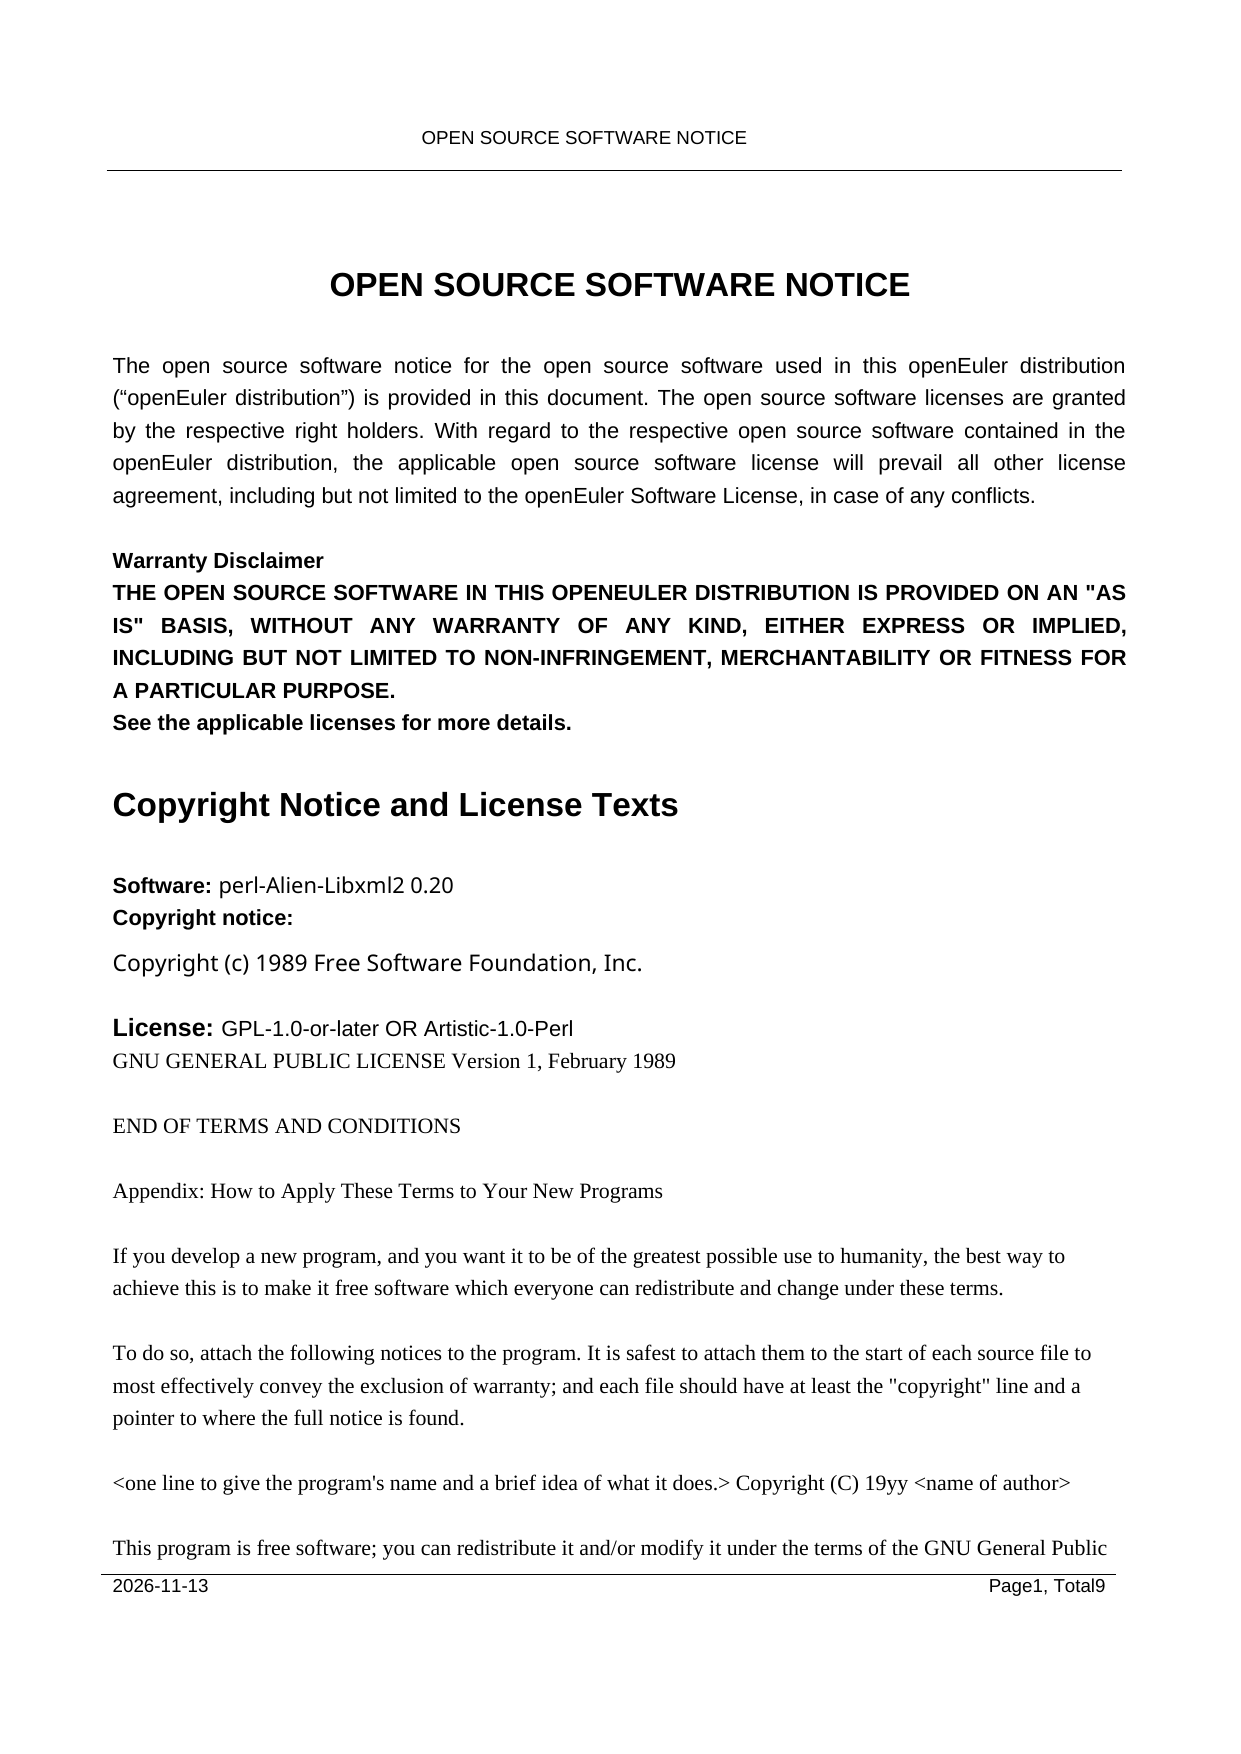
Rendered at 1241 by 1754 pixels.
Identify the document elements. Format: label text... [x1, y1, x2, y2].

text Copyright (c) 1989 Free Software Foundation, Inc. [112, 947, 1128, 1012]
text Copyright notice: [112, 901, 1128, 934]
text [112, 1044, 1128, 1564]
text Warranty Disclaimer [112, 544, 1128, 576]
text THE OPEN SOURCE SOFTWARE IN THIS OPENEULER DISTRIBUTION IS PROVIDED ON AN "AS IS" BASIS, WITHOUT ANY WARRANTY OF ANY KIND, EITHER EXPRESS OR IMPLIED, INCLUDING BUT NOT LIMITED TO NON-INFRINGEMENT, MERCHANTABILITY OR FITNESS FOR A PARTICULAR PURPOSE. See the applicable licenses for more details. [112, 576, 1128, 739]
text Copyright Notice and License Texts [112, 771, 1128, 836]
title Software: perl-Alien-Libxml2 0.20 [112, 869, 1128, 901]
text The open source software notice for the open source software used in this openEuler distribution (“openEuler distribution”) is provided in this document. The open source software licenses are granted by the respective right holders. With regard to the respective open source software contained in the openEuler distribution, the applicable open source software license will prevail all other license agreement, including but not limited to the openEuler Software License, in case of any conflicts. [112, 349, 1128, 511]
text License: GPL-1.0-or-later OR Artistic-1.0-Perl [112, 1012, 1128, 1044]
text OPEN SOURCE SOFTWARE NOTICE [112, 251, 1128, 316]
